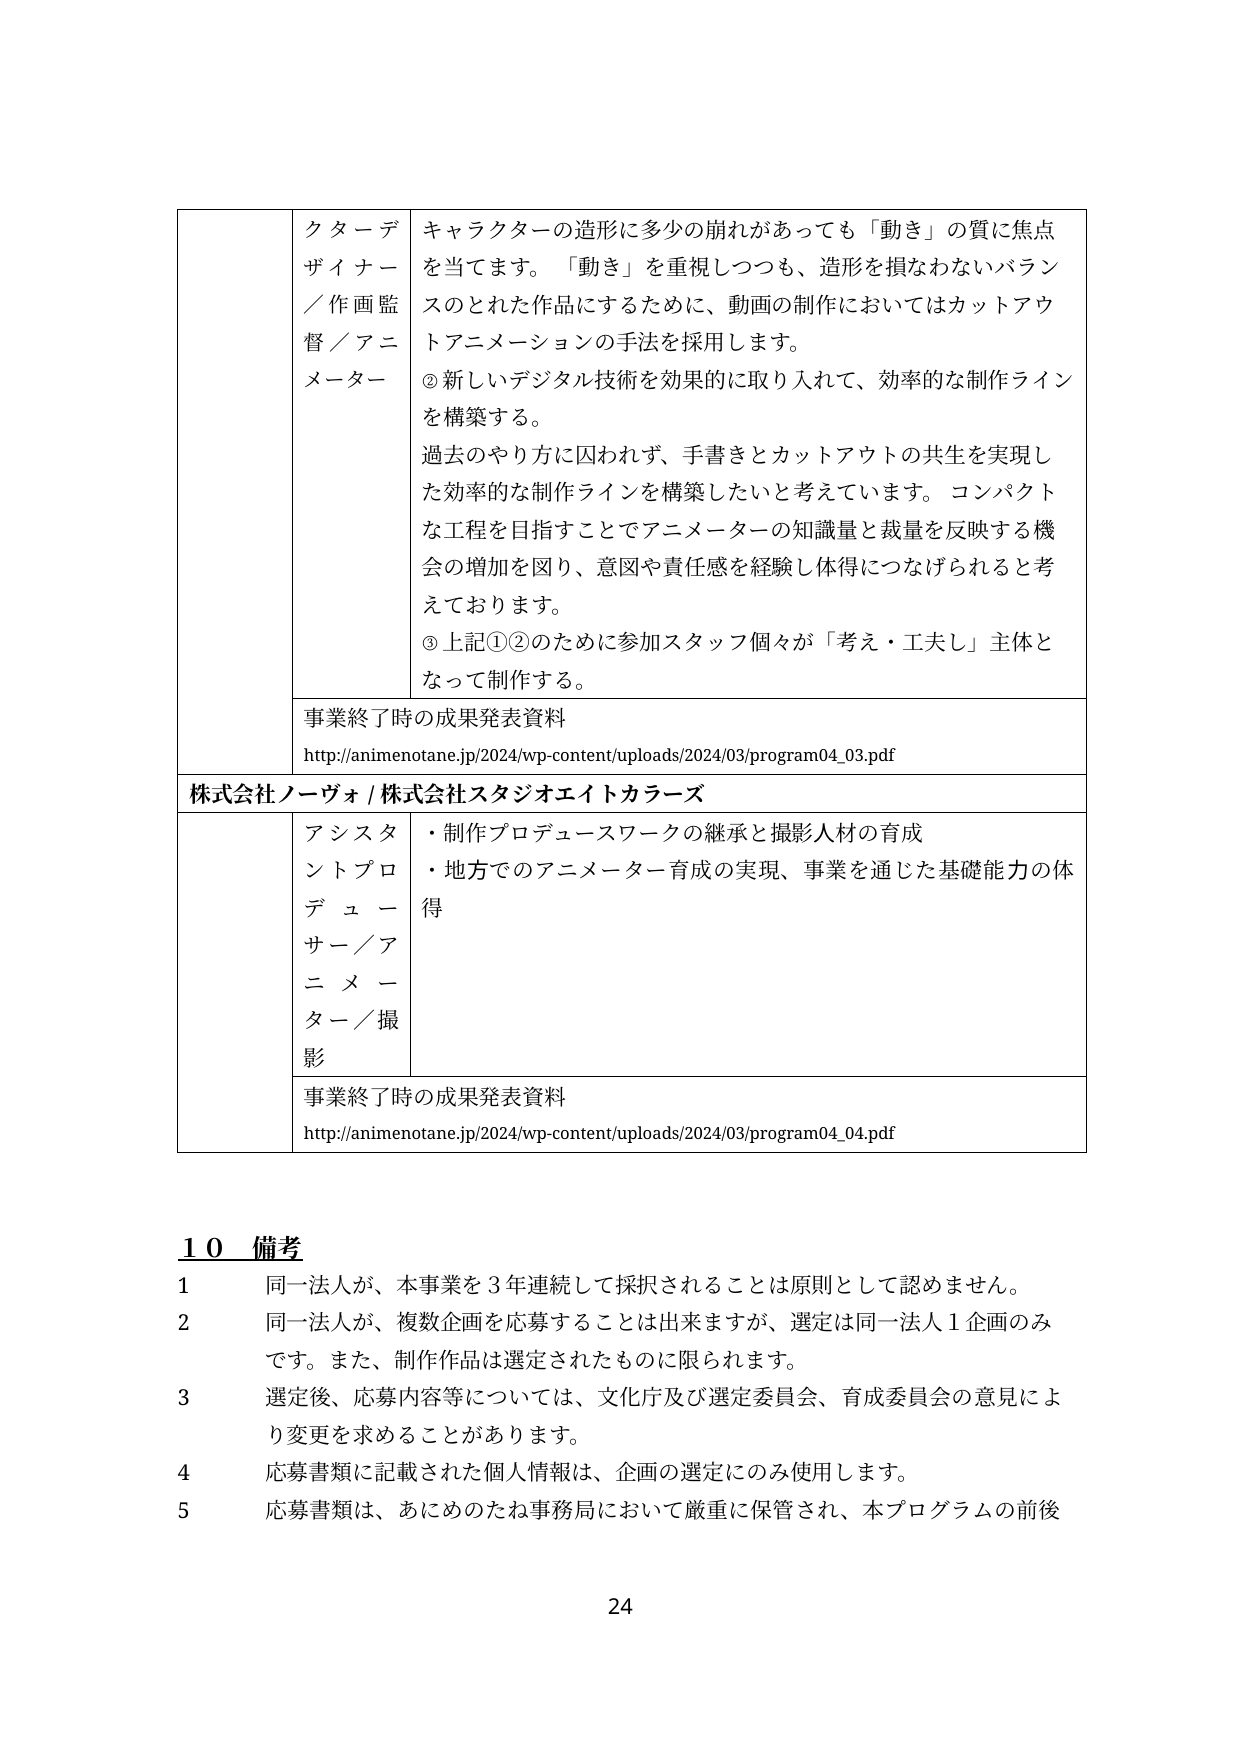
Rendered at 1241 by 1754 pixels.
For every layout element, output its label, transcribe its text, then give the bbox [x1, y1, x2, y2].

table_cell 株式会社ノーヴォ / 株式会社スタジオエイトカラーズ [178, 775, 1086, 812]
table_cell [411, 210, 1086, 697]
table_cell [293, 210, 410, 697]
text 3 選定後、応募内容等については、文化庁及び選定委員会、育成委員会の意見により変更を求めることがあります。 [177, 1378, 1063, 1453]
table_cell 事業終了時の成果発表資料 http://animenotane.jp/2024/wp-content/uploads/2024/03/program04_04.pdf [293, 1077, 1086, 1152]
text １０ 備考 [177, 1228, 1063, 1265]
text 2 同一法人が、複数企画を応募することは出来ますが、選定は同一法人１企画のみ [177, 1303, 1063, 1340]
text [177, 1490, 1063, 1528]
table_cell [178, 813, 292, 1152]
text 1 同一法人が、本事業を３年連続して採択されることは原則として認めません。 [177, 1265, 1063, 1303]
text 4 応募書類に記載された個人情報は、企画の選定にのみ使用します。 [177, 1453, 1063, 1490]
text です。また、制作作品は選定されたものに限られます。 [199, 1340, 1063, 1378]
table_cell 事業終了時の成果発表資料 http://animenotane.jp/2024/wp-content/uploads/2024/03/program04_03.pdf [293, 699, 1086, 773]
table_cell ・制作プロデュースワークの継承と撮影⼈材の育成 ・地⽅でのアニメーター育成の実現、事業を通じた基礎能⼒の体得 [411, 813, 1086, 1076]
table_cell アシスタントプロデューサー／アニメーター／撮影 [293, 813, 410, 1076]
table_cell [178, 210, 292, 773]
